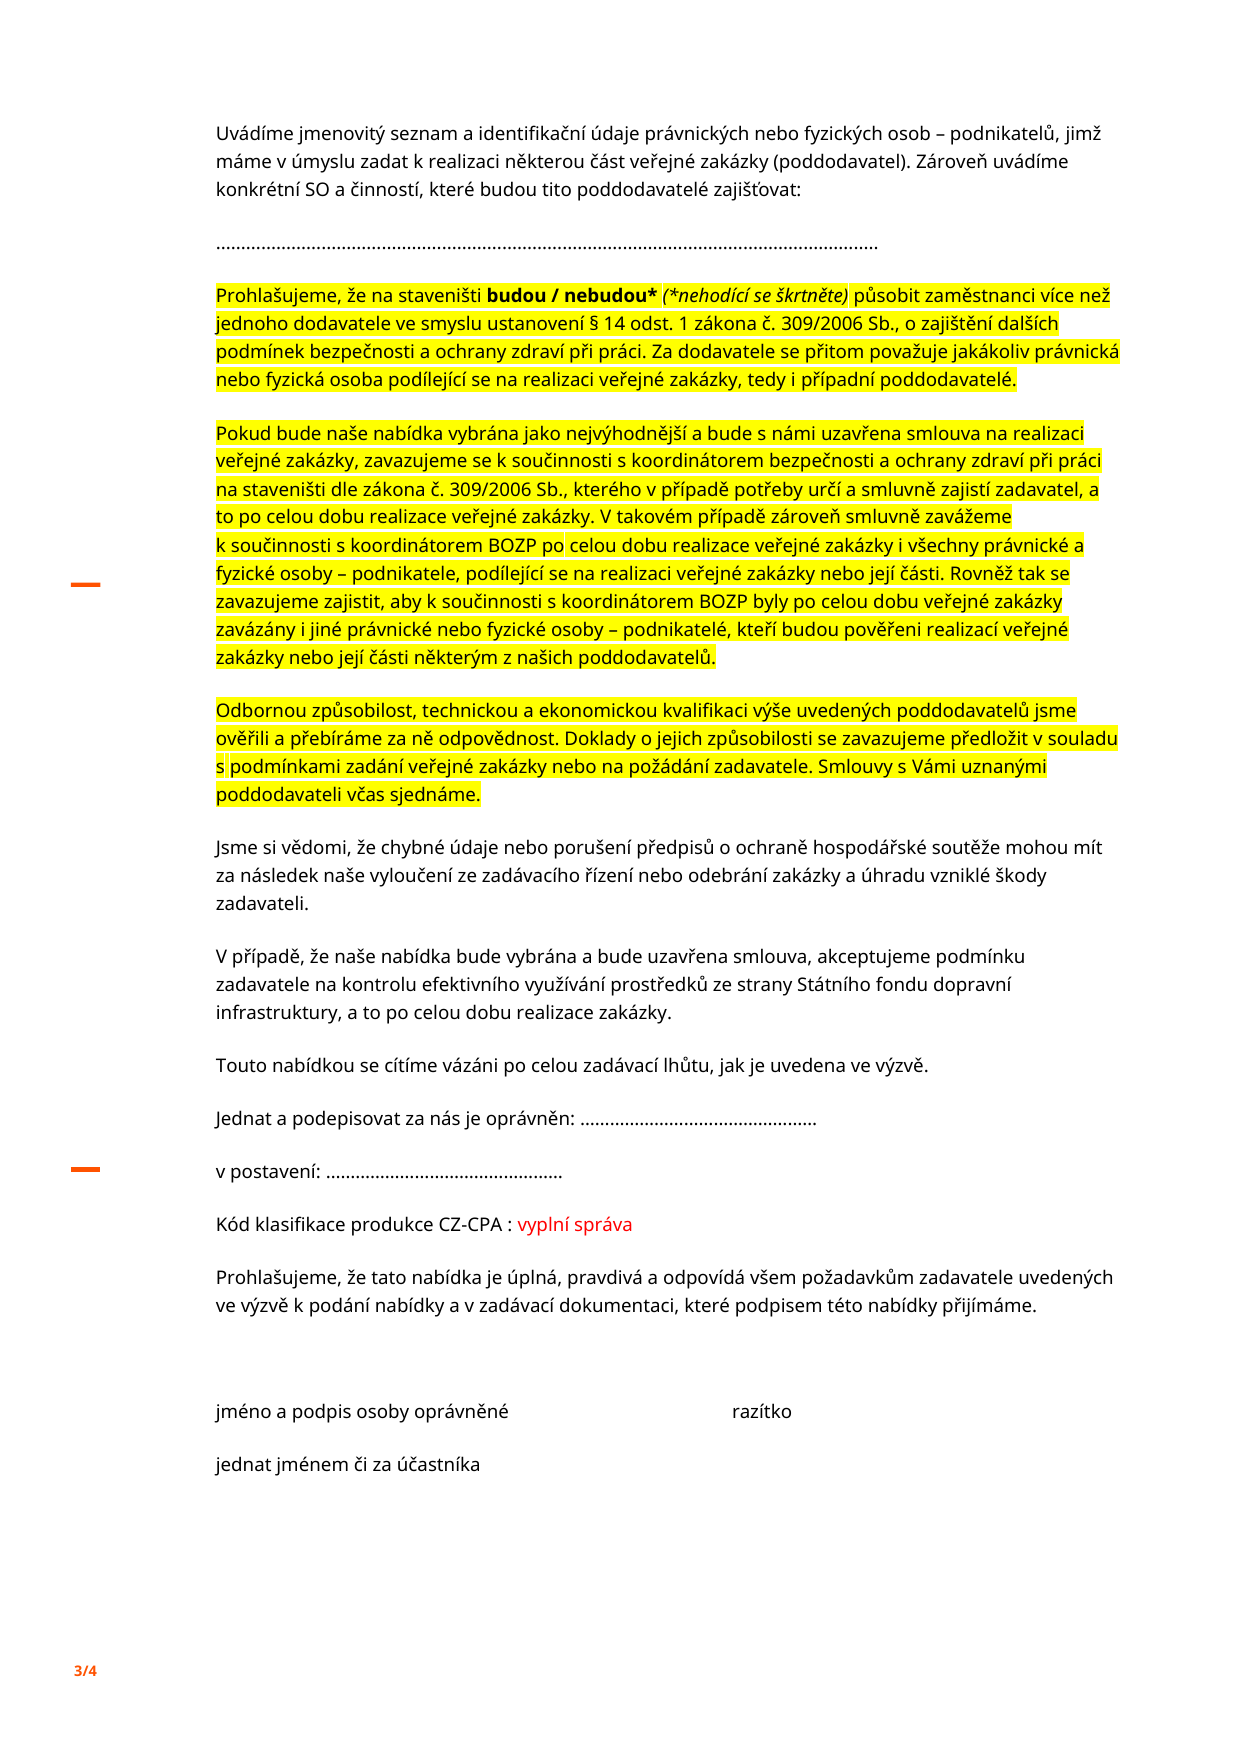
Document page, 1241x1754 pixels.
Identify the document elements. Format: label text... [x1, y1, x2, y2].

text Pokud bude naše nabídka vybrána jako nejvýhodnější a bude s námi uzavřena smlouva na realizaci veřejné zakázky, zavazujeme se k součinnosti s koordinátorem bezpečnosti a ochrany zdraví při práci na staveništi dle zákona č. 309/2006 Sb., kterého v případě potřeby určí a smluvně zajistí zadavatel, a to po celou dobu realizace veřejné zakázky. V takovém případě zároveň smluvně zavážeme k součinnosti s koordinátorem BOZP po celou dobu realizace veřejné zakázky i všechny právnické a fyzické osoby – podnikatele, podílející se na realizaci veřejné zakázky nebo její části. Rovněž tak se zavazujeme zajistit, aby k součinnosti s koordinátorem BOZP byly po celou dobu veřejné zakázky zavázány i jiné právnické nebo fyzické osoby – podnikatelé, kteří budou pověřeni realizací veřejné zakázky nebo její části některým z našich poddodavatelů. [216, 420, 1122, 669]
text jméno a podpis osoby oprávněné razítko [216, 1398, 1122, 1424]
text Jsme si vědomi, že chybné údaje nebo porušení předpisů o ochraně hospodářské soutěže mohou mít za následek naše vyloučení ze zadávacího řízení nebo odebrání zakázky a úhradu vzniklé škody zadavateli. [216, 834, 1122, 916]
text Kód klasifikace produkce CZ-CPA : vyplní správa [216, 1211, 1122, 1237]
text Jednat a podepisovat za nás je oprávněn: ………………………………………… [216, 1105, 1122, 1131]
text v postavení: ………………………………………… [216, 1158, 1122, 1184]
text Odbornou způsobilost, technickou a ekonomickou kvalifikaci výše uvedených poddodavatelů jsme ověřili a přebíráme za ně odpovědnost. Doklady o jejich způsobilosti se zavazujeme předložit v souladu s podmínkami zadání veřejné zakázky nebo na požádání zadavatele. Smlouvy s Vámi uznanými poddodavateli včas sjednáme. [216, 697, 1122, 807]
text .................................................................................................................................... [216, 230, 1122, 255]
text Touto nabídkou se cítíme vázáni po celou zadávací lhůtu, jak je uvedena ve výzvě. [216, 1052, 1122, 1078]
text Prohlašujeme, že tato nabídka je úplná, pravdivá a odpovídá všem požadavkům zadavatele uvedených ve výzvě k podání nabídky a v zadávací dokumentaci, které podpisem této nabídky přijímáme. [216, 1264, 1122, 1318]
text Prohlašujeme, že na staveništi budou / nebudou* (*nehodící se škrtněte) působit zaměstnanci více než jednoho dodavatele ve smyslu ustanovení § 14 odst. 1 zákona č. 309/2006 Sb., o zajištění dalších podmínek bezpečnosti a ochrany zdraví při práci. Za dodavatele se přitom považuje jakákoliv právnická nebo fyzická osoba podílející se na realizaci veřejné zakázky, tedy i případní poddodavatelé. [216, 283, 1122, 392]
text jednat jménem či za účastníka [216, 1451, 1122, 1477]
text V případě, že naše nabídka bude vybrána a bude uzavřena smlouva, akceptujeme podmínku zadavatele na kontrolu efektivního využívání prostředků ze strany Státního fondu dopravní infrastruktury, a to po celou dobu realizace zakázky. [216, 943, 1122, 1025]
text Uvádíme jmenovitý seznam a identifikační údaje právnických nebo fyzických osob – podnikatelů, jimž máme v úmyslu zadat k realizaci některou část veřejné zakázky (poddodavatel). Zároveň uvádíme konkrétní SO a činností, které budou tito poddodavatelé zajišťovat: [216, 121, 1122, 202]
